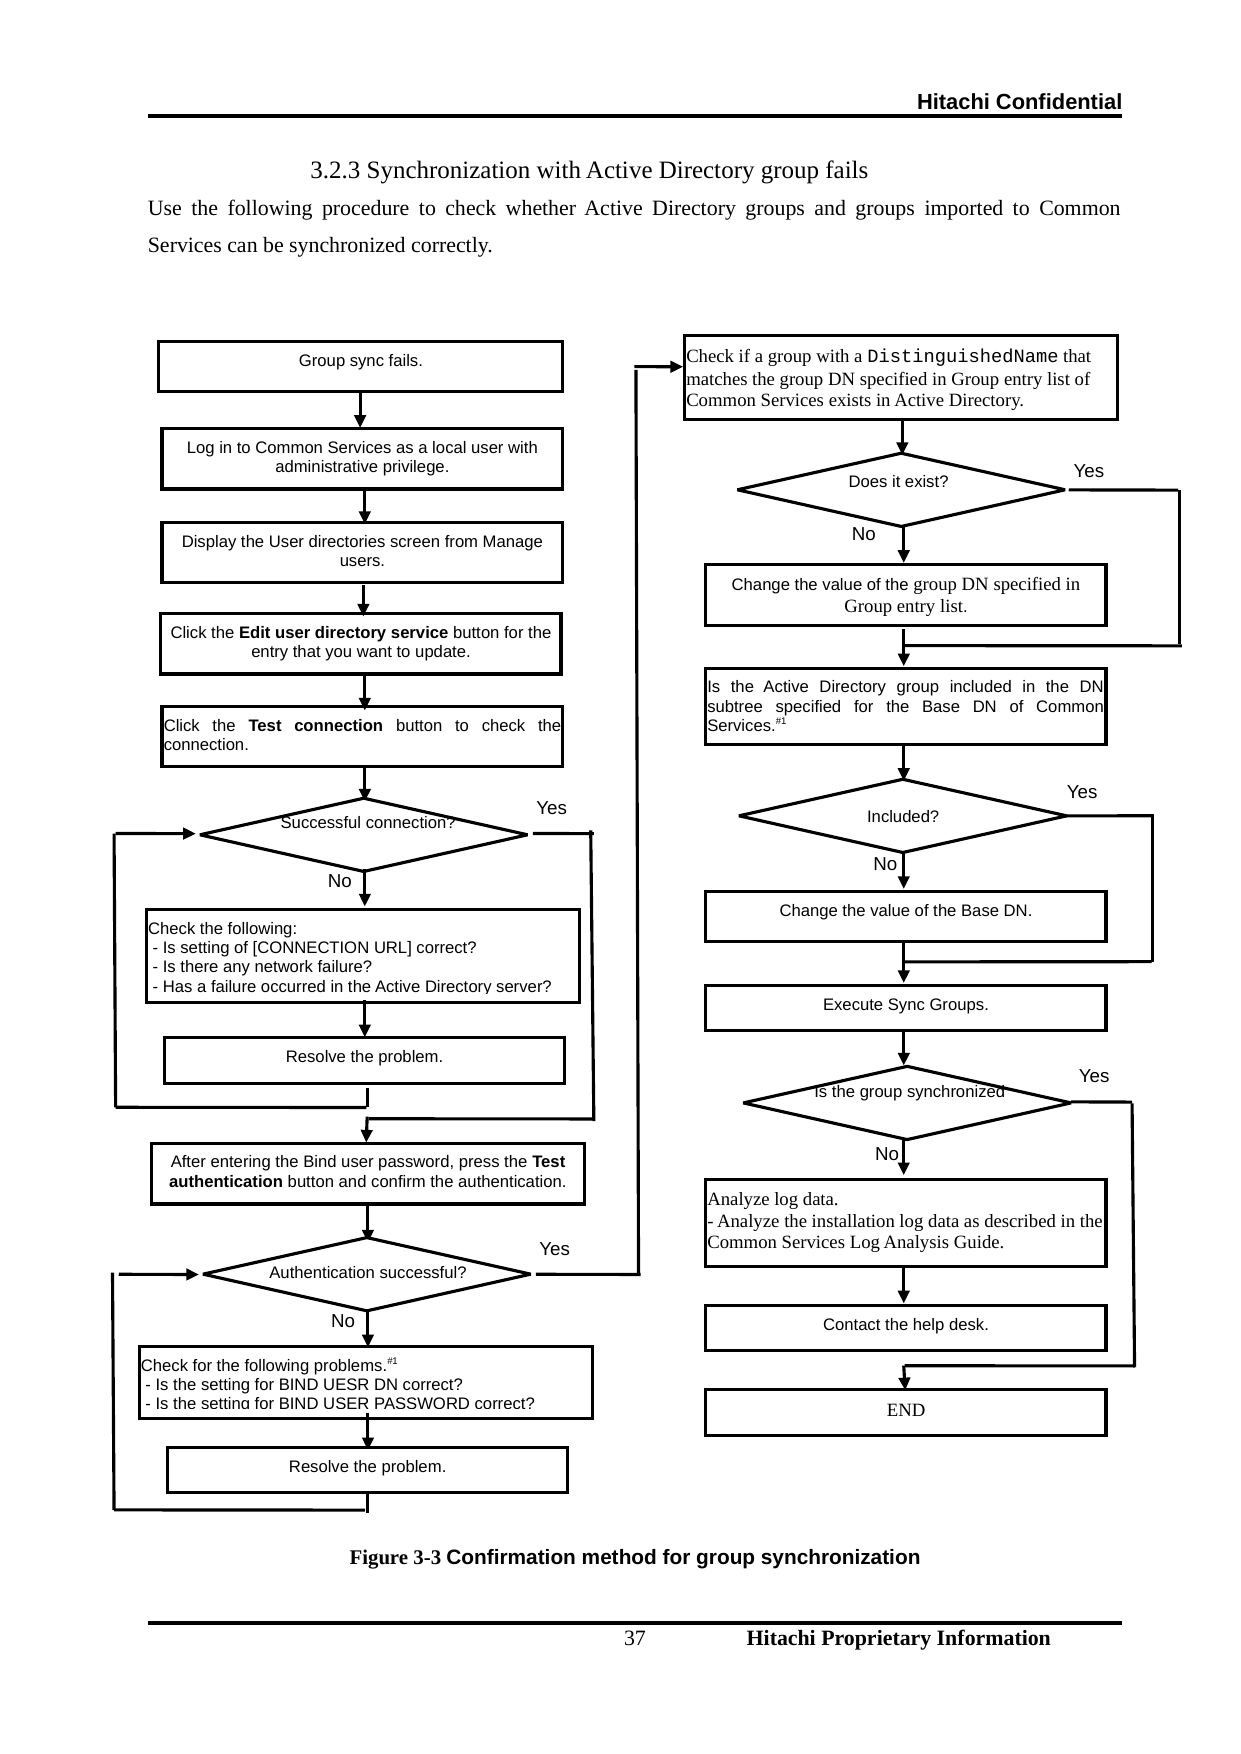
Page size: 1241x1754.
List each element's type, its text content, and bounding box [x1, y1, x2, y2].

text Use the following procedure to check whether Active Directory groups and groups imported to Common Services can be synchronized correctly. [148, 188, 1122, 263]
subtitle Synchronization with Active Directory group fails [310, 151, 1122, 188]
